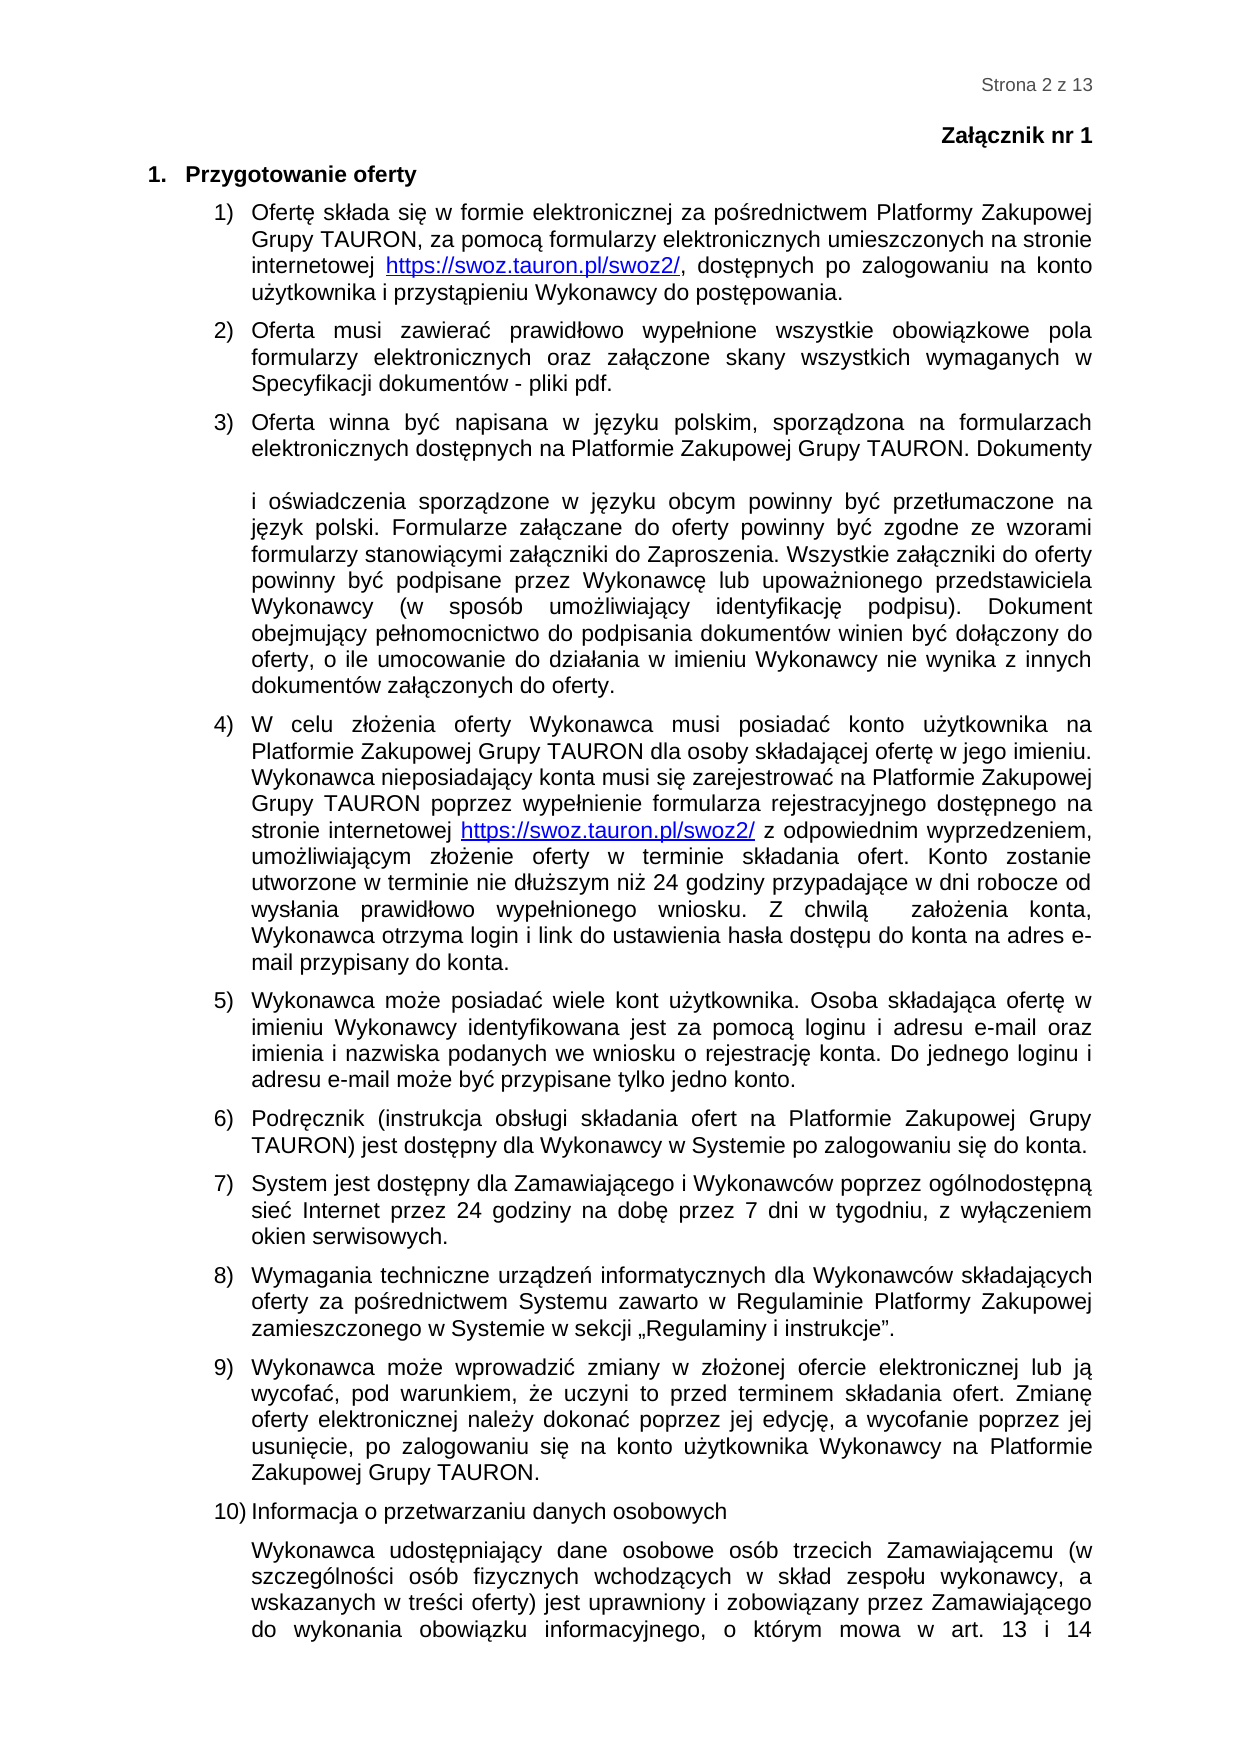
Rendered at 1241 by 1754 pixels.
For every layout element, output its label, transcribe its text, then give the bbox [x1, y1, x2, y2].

text Załącznik nr 1 [148, 122, 1093, 148]
list Wykonawca może wprowadzić zmiany w złożonej ofercie elektronicznej lub ją wycofać, pod warunkiem, że uczyni to przed terminem składania ofert. Zmianę oferty elektronicznej należy dokonać poprzez jej edycję, a wycofanie poprzez jej usunięcie, po zalogowaniu się na konto użytkownika Wykonawcy na Platformie Zakupowej Grupy TAURON. [213, 1353, 1093, 1485]
list Oferta musi zawierać prawidłowo wypełnione wszystkie obowiązkowe pola formularzy elektronicznych oraz załączone skany wszystkich wymaganych w Specyfikacji dokumentów - pliki pdf. [213, 317, 1093, 396]
list Informacja o przetwarzaniu danych osobowych [213, 1498, 1093, 1524]
list Oferta winna być napisana w języku polskim, sporządzona na formularzach elektronicznych dostępnych na Platformie Zakupowej Grupy TAURON. Dokumenty i oświadczenia sporządzone w języku obcym powinny być przetłumaczone na język polski. Formularze załączane do oferty powinny być zgodne ze wzorami formularzy stanowiącymi załączniki do Zaproszenia. Wszystkie załączniki do oferty powinny być podpisane przez Wykonawcę lub upoważnionego przedstawiciela Wykonawcy (w sposób umożliwiający identyfikację podpisu). Dokument obejmujący pełnomocnictwo do podpisania dokumentów winien być dołączony do oferty, o ile umocowanie do działania w imieniu Wykonawcy nie wynika z innych dokumentów załączonych do oferty. [213, 409, 1093, 699]
list Wykonawca może posiadać wiele kont użytkownika. Osoba składająca ofertę w imieniu Wykonawcy identyfikowana jest za pomocą loginu i adresu e-mail oraz imienia i nazwiska podanych we wniosku o rejestrację konta. Do jednego loginu i adresu e-mail może być przypisane tylko jedno konto. [213, 987, 1093, 1093]
list System jest dostępny dla Zamawiającego i Wykonawców poprzez ogólnodostępną sieć Internet przez 24 godziny na dobę przez 7 dni w tygodniu, z wyłączeniem okien serwisowych. [213, 1170, 1093, 1249]
list W celu złożenia oferty Wykonawca musi posiadać konto użytkownika na Platformie Zakupowej Grupy TAURON dla osoby składającej ofertę w jego imieniu. Wykonawca nieposiadający konta musi się zarejestrować na Platformie Zakupowej Grupy TAURON poprzez wypełnienie formularza rejestracyjnego dostępnego na stronie internetowej https://swoz.tauron.pl/swoz2/ z odpowiednim wyprzedzeniem, umożliwiającym złożenie oferty w terminie składania ofert. Konto zostanie utworzone w terminie nie dłuższym niż 24 godziny przypadające w dni robocze od wysłania prawidłowo wypełnionego wniosku. Z chwilą założenia konta, Wykonawca otrzyma login i link do ustawienia hasła dostępu do konta na adres e-mail przypisany do konta. [213, 711, 1093, 975]
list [251, 1537, 1093, 1642]
list Podręcznik (instrukcja obsługi składania ofert na Platformie Zakupowej Grupy TAURON) jest dostępny dla Wykonawcy w Systemie po zalogowaniu się do konta. [213, 1105, 1093, 1158]
list Ofertę składa się w formie elektronicznej za pośrednictwem Platformy Zakupowej Grupy TAURON, za pomocą formularzy elektronicznych umieszczonych na stronie internetowej https://swoz.tauron.pl/swoz2/, dostępnych po zalogowaniu na konto użytkownika i przystąpieniu Wykonawcy do postępowania. [213, 199, 1093, 305]
list Wymagania techniczne urządzeń informatycznych dla Wykonawców składających oferty za pośrednictwem Systemu zawarto w Regulaminie Platformy Zakupowej zamieszczonego w Systemie w sekcji „Regulaminy i instrukcje”. [213, 1262, 1093, 1341]
list Przygotowanie oferty [148, 161, 1093, 187]
